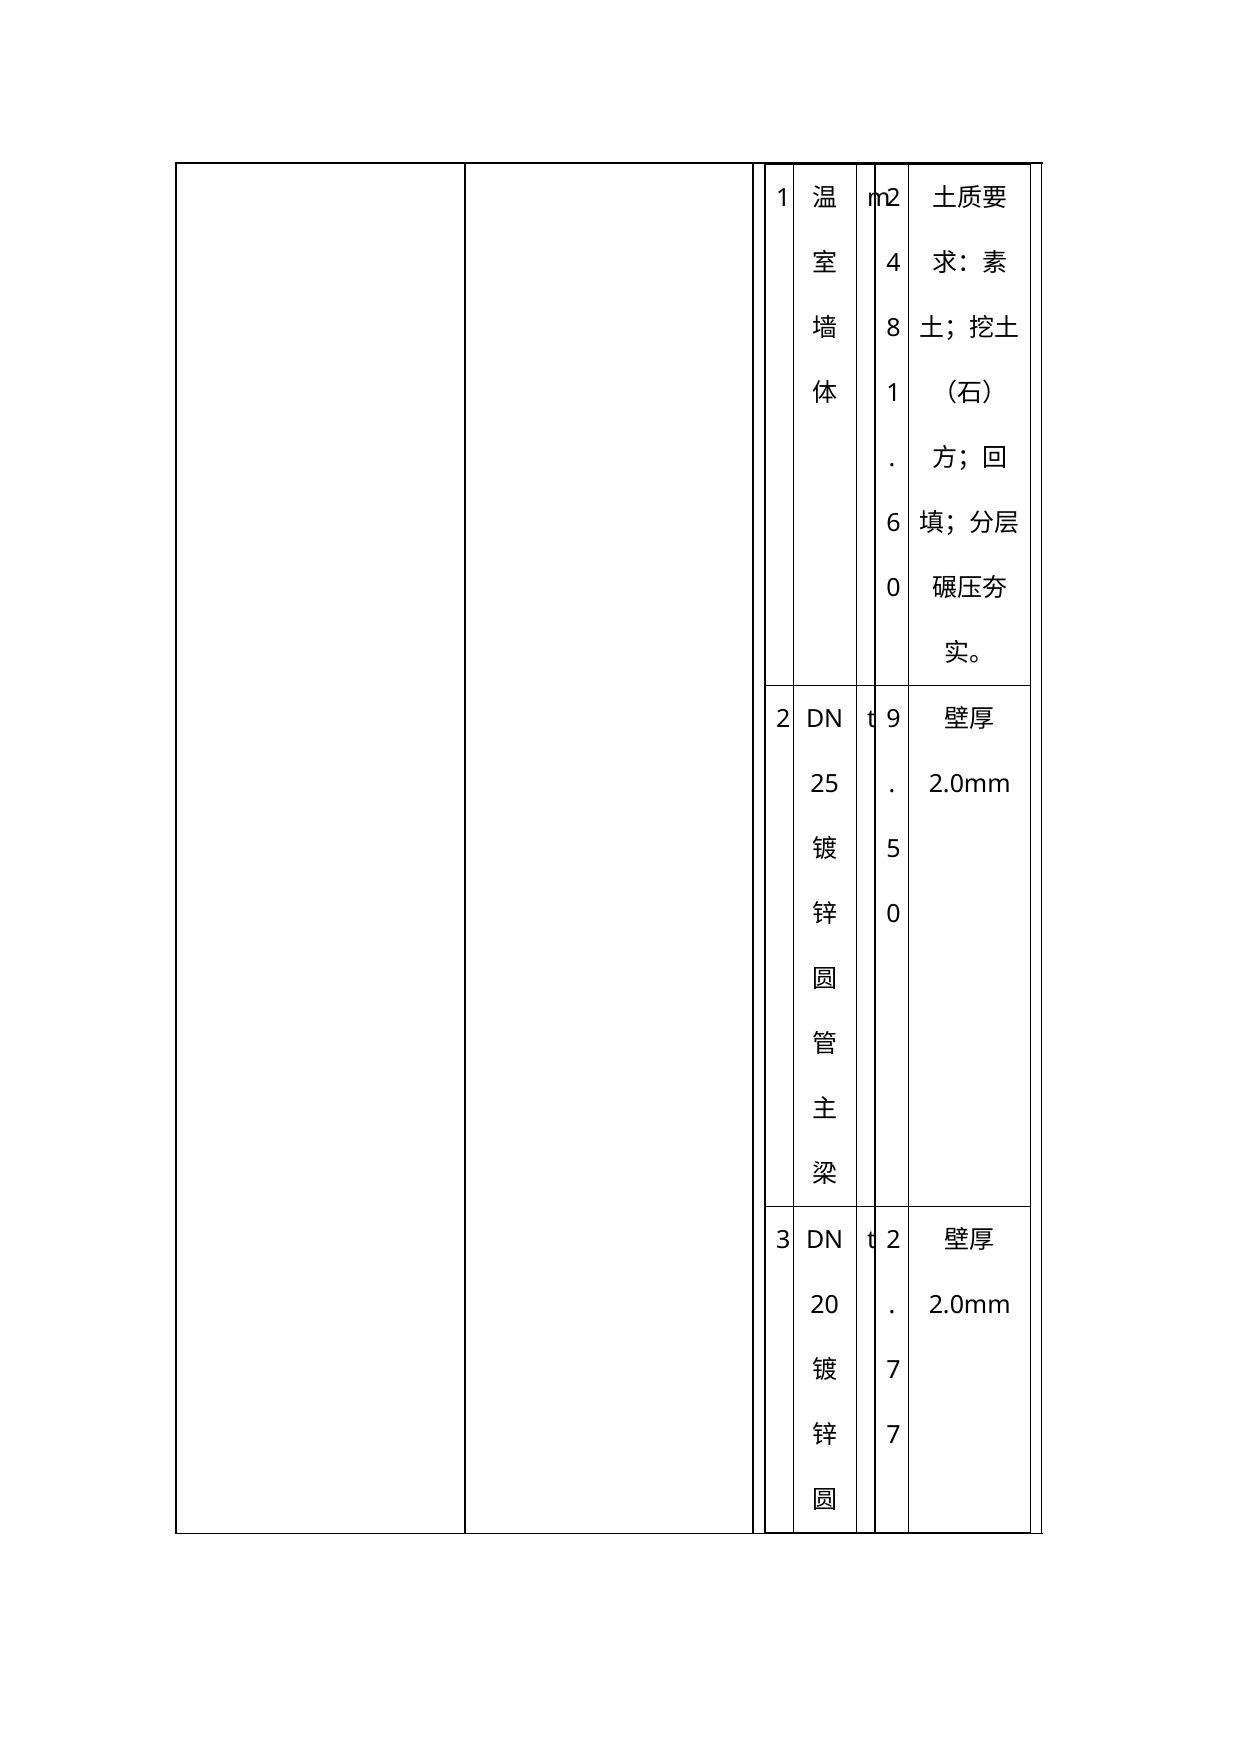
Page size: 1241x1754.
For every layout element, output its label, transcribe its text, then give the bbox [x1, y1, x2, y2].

table_cell [876, 165, 908, 685]
table_cell 1 [177, 164, 464, 1533]
table_cell [466, 164, 752, 1533]
table_cell [766, 165, 793, 685]
table_cell [909, 165, 1030, 685]
table_cell [857, 165, 874, 685]
table_cell [857, 686, 874, 1206]
table_cell [754, 164, 764, 1533]
table_cell [909, 1207, 1030, 1532]
table_cell [766, 1207, 793, 1532]
table_cell [794, 165, 856, 685]
table_cell [1031, 164, 1041, 1533]
table_cell [794, 1207, 856, 1532]
table_cell [876, 686, 908, 1206]
table_cell [909, 686, 1030, 1206]
table_cell [876, 1207, 908, 1532]
table_cell [857, 1207, 874, 1532]
table_cell [794, 686, 856, 1206]
table_cell [766, 686, 793, 1206]
